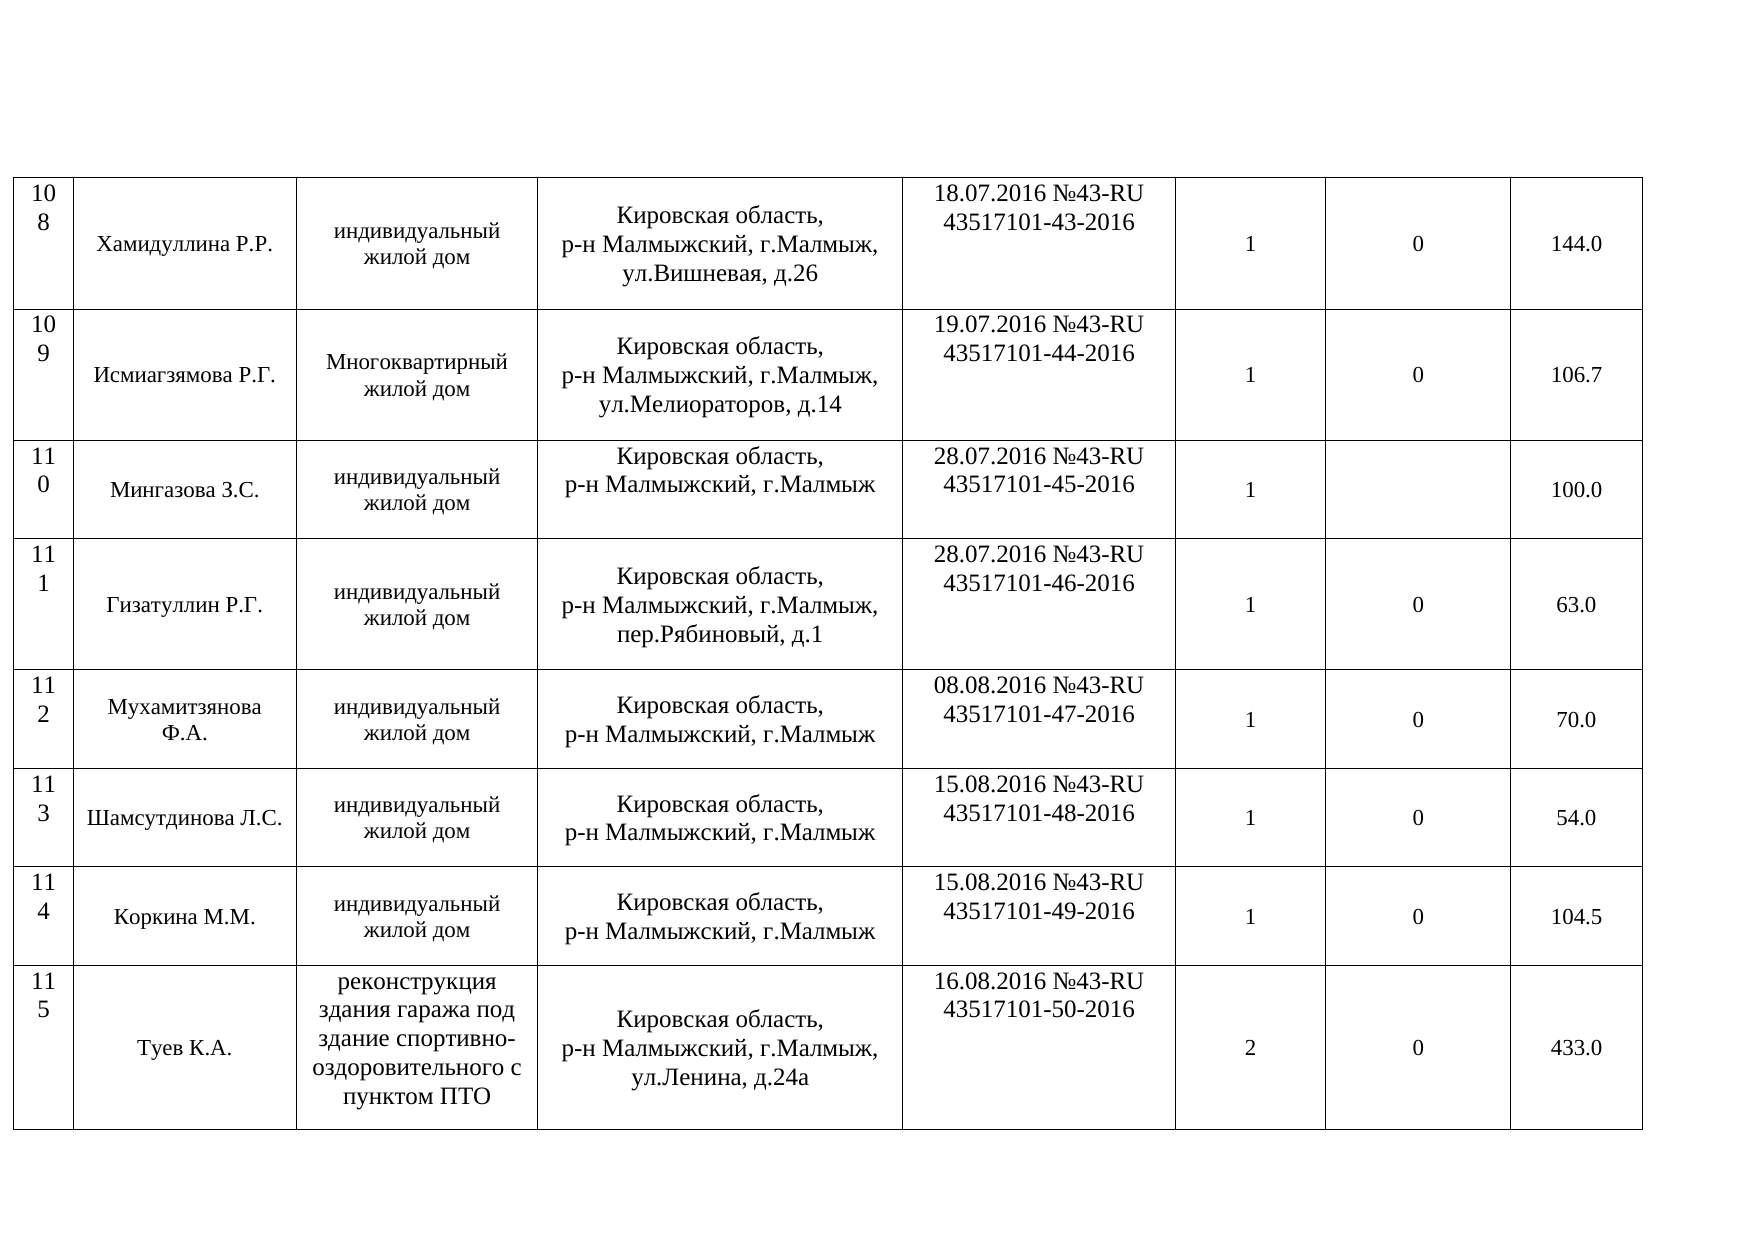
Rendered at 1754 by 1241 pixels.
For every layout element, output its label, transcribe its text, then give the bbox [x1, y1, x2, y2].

table_cell 106.7 [1511, 310, 1642, 440]
table_cell Исмиагзямова Р.Г. [74, 310, 296, 440]
table_cell 0 [1326, 867, 1510, 965]
table_cell 1 [1176, 670, 1325, 768]
table_cell 0 [1326, 539, 1510, 669]
table_cell 112 [14, 670, 73, 768]
table_cell 109 [14, 310, 73, 440]
table_cell 1 [1176, 441, 1325, 538]
table_cell Шамсутдинова Л.С. [74, 769, 296, 866]
table_cell 15.08.2016 №43-RU 43517101-48-2016 [903, 769, 1175, 866]
table_cell индивидуальный жилой дом [297, 867, 537, 965]
table_cell 114 [14, 867, 73, 965]
table_cell Кировская область, р-н Малмыжский, г.Малмыж [538, 441, 902, 538]
table_cell 100.0 [1511, 441, 1642, 538]
table_cell 1 [1176, 178, 1325, 308]
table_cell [297, 178, 537, 308]
table_cell 0 [1326, 670, 1510, 768]
table_cell 16.08.2016 №43-RU 43517101-50-2016 [903, 966, 1175, 1129]
table_cell Туев К.А. [74, 966, 296, 1129]
table_cell 144.0 [1511, 178, 1642, 308]
table_cell 0 [1326, 178, 1510, 308]
table_cell 0 [1326, 769, 1510, 866]
table_cell Кировская область, р-н Малмыжский, г.Малмыж, ул.Мелиораторов, д.14 [538, 310, 902, 440]
table_cell Многоквартирный жилой дом [297, 310, 537, 440]
table_cell 18.07.2016 №43-RU 43517101-43-2016 [903, 178, 1175, 308]
table_cell 113 [14, 769, 73, 866]
table_cell 0 [1326, 966, 1510, 1129]
table_cell 2 [1176, 966, 1325, 1129]
table_cell [1326, 441, 1510, 538]
table_cell 28.07.2016 №43-RU 43517101-45-2016 [903, 441, 1175, 538]
table_cell индивидуальный жилой дом [297, 539, 537, 669]
table_cell 63.0 [1511, 539, 1642, 669]
table_cell 111 [14, 539, 73, 669]
table_cell Кировская область, р-н Малмыжский, г.Малмыж, ул.Вишневая, д.26 [538, 178, 902, 308]
table_cell индивидуальный жилой дом [297, 670, 537, 768]
table_cell 08.08.2016 №43-RU 43517101-47-2016 [903, 670, 1175, 768]
table_cell 15.08.2016 №43-RU 43517101-49-2016 [903, 867, 1175, 965]
table_cell 0 [1326, 310, 1510, 440]
table_cell индивидуальный жилой дом [297, 769, 537, 866]
table_cell Коркина М.М. [74, 867, 296, 965]
table_cell Хамидуллина Р.Р. [74, 178, 296, 308]
table_cell Мухамитзянова Ф.А. [74, 670, 296, 768]
table_cell 1 [1176, 310, 1325, 440]
table_cell Кировская область, р-н Малмыжский, г.Малмыж [538, 670, 902, 768]
table_cell Кировская область, р-н Малмыжский, г.Малмыж, ул.Ленина, д.24а [538, 966, 902, 1129]
table_cell 28.07.2016 №43-RU 43517101-46-2016 [903, 539, 1175, 669]
table_cell 54.0 [1511, 769, 1642, 866]
table_cell 1 [1176, 539, 1325, 669]
table_cell Кировская область, р-н Малмыжский, г.Малмыж [538, 769, 902, 866]
table_cell 1 [1176, 867, 1325, 965]
table_cell 115 [14, 966, 73, 1129]
table_cell 1 [1176, 769, 1325, 866]
table_cell 104.5 [1511, 867, 1642, 965]
table_cell 433.0 [1511, 966, 1642, 1129]
table_cell 70.0 [1511, 670, 1642, 768]
table_cell 110 [14, 441, 73, 538]
table_cell Гизатуллин Р.Г. [74, 539, 296, 669]
table_cell 19.07.2016 №43-RU 43517101-44-2016 [903, 310, 1175, 440]
table_cell Мингазова З.С. [74, 441, 296, 538]
table_cell реконструкция здания гаража под здание спортивно-оздоровительного с пунктом ПТО [297, 966, 537, 1129]
table_cell индивидуальный жилой дом [297, 441, 537, 538]
table_cell 108 [14, 178, 73, 308]
table_cell Кировская область, р-н Малмыжский, г.Малмыж [538, 867, 902, 965]
table_cell Кировская область, р-н Малмыжский, г.Малмыж, пер.Рябиновый, д.1 [538, 539, 902, 669]
